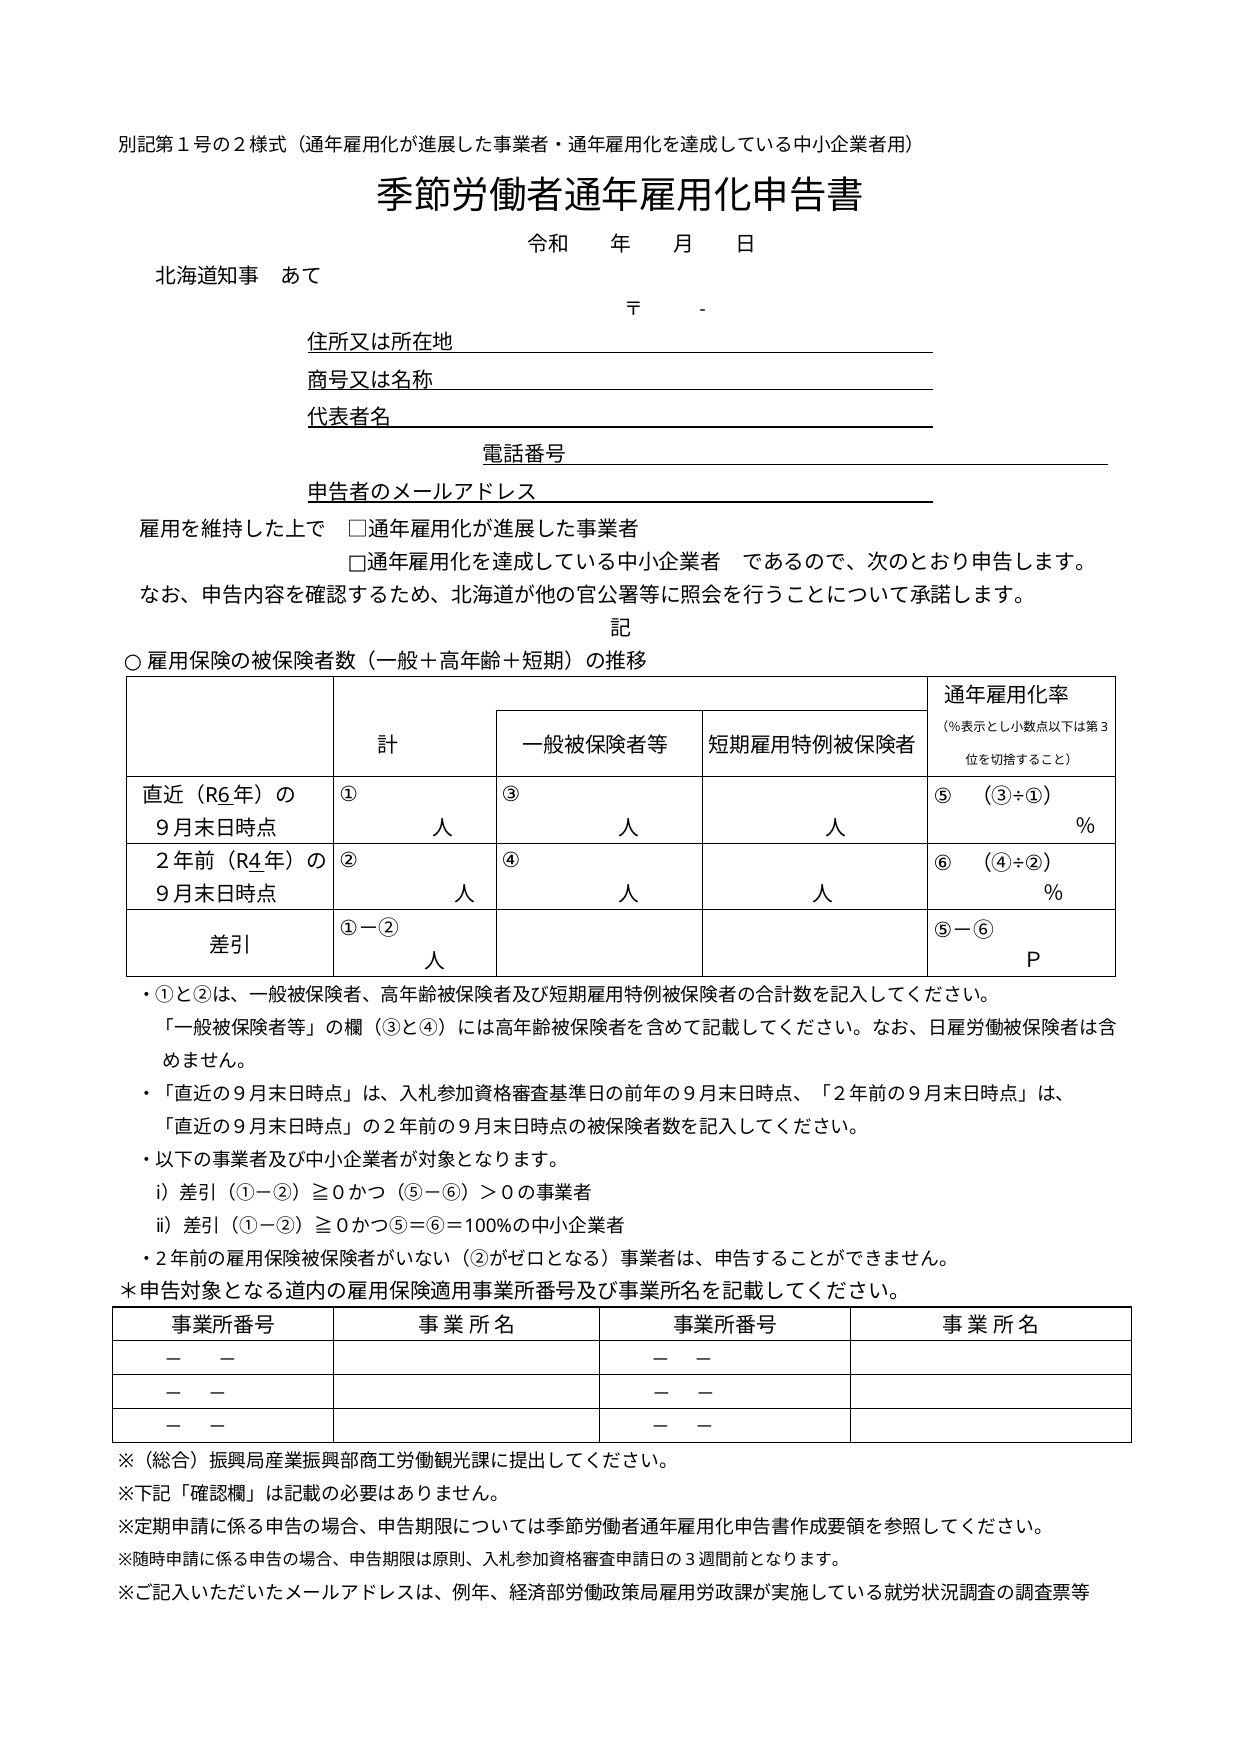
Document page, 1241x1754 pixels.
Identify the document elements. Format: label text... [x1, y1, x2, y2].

table_cell － － [113, 1409, 333, 1442]
text ※ご記入いただいたメールアドレスは、例年、経済部労働政策局雇用労政課が実施している就労状況調査の調査票等 [118, 1575, 1122, 1608]
text ・「直近の９月末日時点」は、入札参加資格審査基準日の前年の９月末日時点、「２年前の９月末日時点」は、 [118, 1076, 1122, 1109]
table_cell 一般被保険者等 [497, 711, 702, 776]
table_header 事業所番号 [600, 1308, 850, 1340]
text 「直近の９月末日時点」の２年前の９月末日時点の被保険者数を記入してください。 [118, 1109, 1122, 1142]
table_cell － － [600, 1341, 850, 1374]
table_cell [851, 1375, 1131, 1408]
text ・以下の事業者及び中小企業者が対象となります。 [118, 1142, 1122, 1175]
text なお、申告内容を確認するため、北海道が他の官公署等に照会を行うことについて承諾します。 [118, 577, 1122, 610]
table_cell [334, 1409, 599, 1442]
table_cell [703, 910, 927, 976]
table_cell － － [600, 1375, 850, 1408]
text 住所又は所在地 [118, 324, 1122, 357]
text 申告者のメールアドレス [118, 474, 1122, 507]
text 電話番号 [118, 436, 1122, 469]
table_cell 人 [497, 777, 702, 842]
table_header 事 業 所 名 [851, 1308, 1131, 1340]
table_header 事業所番号 [113, 1308, 333, 1340]
text 令和 年 月 日 [118, 225, 1122, 258]
text ⅱ）差引（①－②）≧０かつ⑤＝⑥＝100%の中小企業者 [118, 1208, 1122, 1241]
table_cell － － [600, 1409, 850, 1442]
table_cell （④÷②） ％ [928, 844, 1115, 909]
text 別記第１号の２様式（通年雇用化が進展した事業者・通年雇用化を達成している中小企業者用） [118, 127, 1122, 159]
text 雇用を維持した上で □通年雇用化が進展した事業者 [118, 511, 1122, 544]
table_cell － － [113, 1341, 333, 1374]
text □通年雇用化を達成している中小企業者 であるので、次のとおり申告します。 [118, 544, 1122, 577]
table_cell [334, 1375, 599, 1408]
text 代表者名 [118, 399, 1122, 432]
table_header [127, 677, 333, 776]
text ⅰ）差引（①－②）≧０かつ（⑤－⑥）＞０の事業者 [118, 1175, 1122, 1208]
table_cell ２年前（R4年）の ９月末日時点 [127, 844, 333, 909]
table_cell 人 [334, 777, 496, 842]
text ※下記「確認欄」は記載の必要はありません。 [118, 1476, 1122, 1509]
text ＊申告対象となる道内の雇用保険適用事業所番号及び事業所名を記載してください。 [118, 1273, 1122, 1306]
text 北海道知事 あて [118, 258, 1122, 291]
table_cell ② 人 [334, 844, 496, 909]
text 記 [118, 610, 1122, 643]
text 商号又は名称 [118, 362, 1122, 394]
table_cell 短期雇用特例被保険者 [703, 711, 927, 776]
text ○ 雇用保険の被保険者数（一般＋高年齢＋短期）の推移 [118, 643, 1122, 676]
table_header 事 業 所 名 [334, 1308, 599, 1340]
table_cell ①－② 人 [334, 910, 496, 976]
text ※随時申請に係る申告の場合、申告期限は原則、入札参加資格審査申請日の3週間前となります。 [118, 1542, 1122, 1575]
text 季節労働者通年雇用化申告書 [118, 159, 1122, 225]
table_cell [497, 910, 702, 976]
table_cell ⑤－⑥ Ｐ [928, 910, 1115, 976]
text ※（総合）振興局産業振興部商工労働観光課に提出してください。 [118, 1443, 1122, 1476]
table_cell [851, 1409, 1131, 1442]
table_cell [851, 1341, 1131, 1374]
table_cell [334, 1341, 599, 1374]
text ・①と②は、一般被保険者、高年齢被保険者及び短期雇用特例被保険者の合計数を記入してください。 [137, 977, 1122, 1010]
table_cell 人 [703, 844, 927, 909]
table_cell （③÷①） ％ [928, 777, 1115, 842]
table_header [334, 677, 927, 710]
table_cell 差引 [127, 910, 333, 976]
table_cell － － [113, 1375, 333, 1408]
text ・2年前の雇用保険被保険者がいない（②がゼロとなる）事業者は、申告することができません。 [118, 1241, 1122, 1273]
text 「一般被保険者等」の欄（③と④）には高年齢被保険者を含めて記載してください。なお、日雇労働被保険者は含めません。 [156, 1010, 1122, 1076]
table_header 通年雇用化率 （％表示とし小数点以下は第3位を切捨すること） [928, 677, 1115, 776]
text ※定期申請に係る申告の場合、申告期限については季節労働者通年雇用化申告書作成要領を参照してください。 [118, 1509, 1122, 1542]
table_cell 直近（R6年）の ９月末日時点 [127, 777, 333, 842]
table_cell 人 [497, 844, 702, 909]
text 〒 - [118, 291, 1122, 324]
table_cell 人 [703, 777, 927, 842]
table_cell 計 [334, 710, 496, 776]
